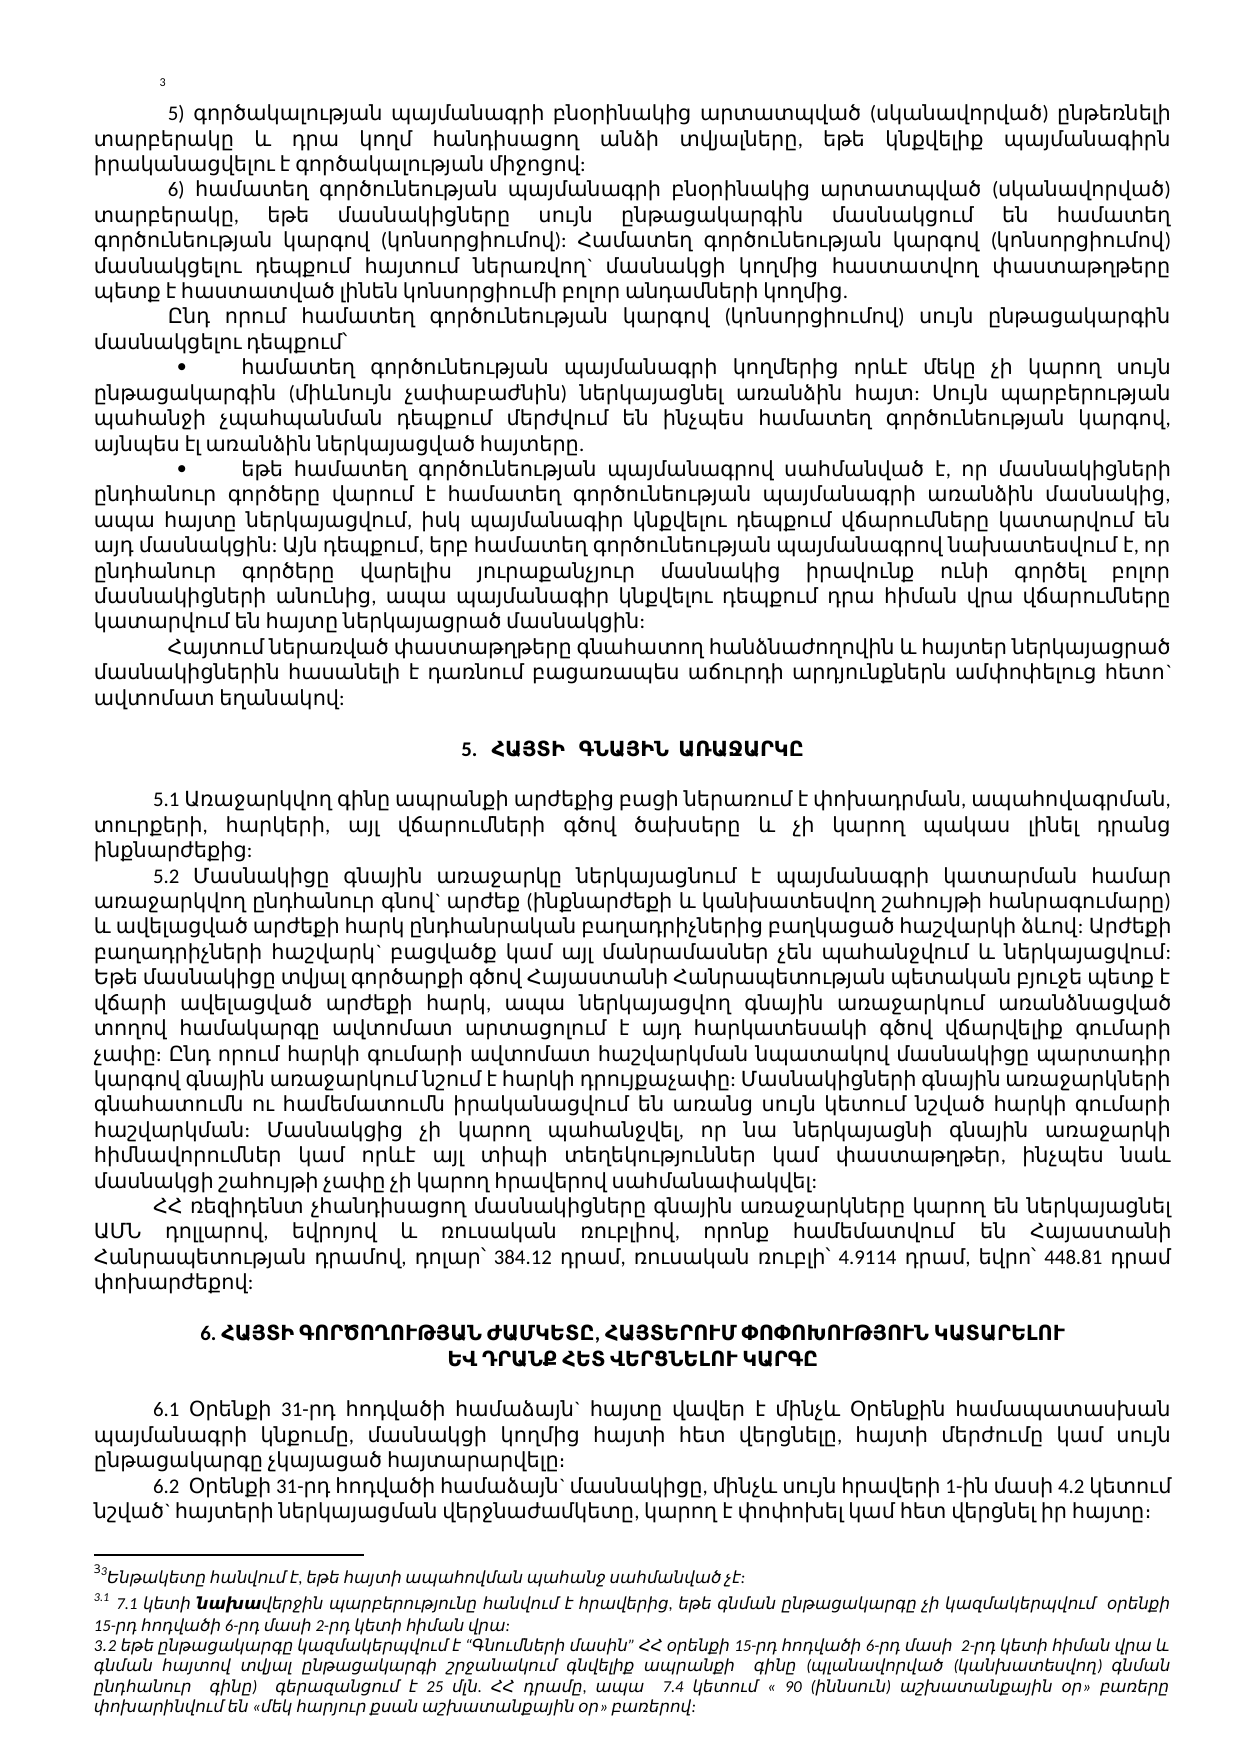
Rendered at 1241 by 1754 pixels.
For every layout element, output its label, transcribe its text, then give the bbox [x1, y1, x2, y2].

text ՀՀ ռեզիդենտ չհանդիսացող մասնակիցները գնային առաջարկները կարող են ներկայացնել ԱՄՆ դոլլարով, եվրոյով և ռուսական ռուբլիով, որոնք համեմատվում են Հայաստանի Հանրապետության դրամով, դոլար՝ 384.12 դրամ, ռուսական ռուբլի՝ 4.9114 դրամ, եվրո՝ 448.81 դրամ փոխարժեքով: [94, 1193, 1171, 1295]
text 5. ՀԱՅՏԻ ԳՆԱՅԻՆ ԱՌԱՋԱՐԿԸ [94, 736, 1171, 761]
text 6.2 Օրենքի 31-րդ հոդվածի համաձայն` մասնակիցը, մինչև սույն հրավերի 1-ին մասի 4.2 կետում նշված` հայտերի ներկայացման վերջնաժամկետը, կարող է փոփոխել կամ հետ վերցնել իր հայտը։ [94, 1473, 1171, 1524]
list համատեղ գործունեության պայմանագրի կողմերից որևէ մեկը չի կարող սույն ընթացակարգին (միևնույն չափաբաժնին) ներկայացնել առանձին հայտ: Սույն պարբերության պահանջի չպահպանման դեպքում մերժվում են ինչպես համատեղ գործունեության կարգով, այնպես էլ առանձին ներկայացված հայտերը. [94, 354, 1171, 456]
text ԵՎ ԴՐԱՆՔ ՀԵՏ ՎԵՐՑՆԵԼՈՒ ԿԱՐԳԸ [94, 1346, 1171, 1371]
text 6) համատեղ գործունեության պայմանագրի բնօրինակից արտատպված (սկանավորված) տարբերակը, եթե մասնակիցները սույն ընթացակարգին մասնակցում են համատեղ գործունեության կարգով (կոնսորցիումով): Համատեղ գործունեության կարգով (կոնսորցիումով) մասնակցելու դեպքում հայտում ներառվող` մասնակցի կողմից հաստատվող փաստաթղթերը պետք է հաստատված լինեն կոնսորցիումի բոլոր անդամների կողմից. [94, 177, 1171, 304]
list եթե համատեղ գործունեության պայմանագրով սահմանված է, որ մասնակիցների ընդհանուր գործերը վարում է համատեղ գործունեության պայմանագրի առանձին մասնակից, ապա հայտը ներկայացվում, իսկ պայմանագիր կնքվելու դեպքում վճարումները կատարվում են այդ մասնակցին: Այն դեպքում, երբ համատեղ գործունեության պայմանագրով նախատեսվում է, որ ընդհանուր գործերը վարելիս յուրաքանչյուր մասնակից իրավունք ունի գործել բոլոր մասնակիցների անունից, ապա պայմանագիր կնքվելու դեպքում դրա հիման վրա վճարումները կատարվում են հայտը ներկայացրած մասնակցին: [94, 456, 1171, 634]
text 5) գործակալության պայմանագրի բնօրինակից արտատպված (սկանավորված) ընթեռնելի տարբերակը և դրա կողմ հանդիսացող անձի տվյալները, եթե կնքվելիք պայմանագիրն իրականացվելու է գործակալության միջոցով: [94, 100, 1171, 177]
text 6.1 Օրենքի 31-րդ հոդվածի համաձայն` հայտը վավեր է մինչև Օրենքին համապատասխան պայմանագրի կնքումը, մասնակցի կողմից հայտի հետ վերցնելը, հայտի մերժումը կամ սույն ընթացակարգը չկայացած հայտարարվելը։ [94, 1397, 1171, 1473]
text Հայտում ներառված փաստաթղթերը գնահատող հանձնաժողովին և հայտեր ներկայացրած մասնակիցներին հասանելի է դառնում բացառապես աճուրդի արդյունքներն ամփոփելուց հետո` ավտոմատ եղանակով: [94, 634, 1171, 710]
text Ընդ որում համատեղ գործունեության կարգով (կոնսորցիումով) սույն ընթացակարգին մասնակցելու դեպքում՝ [94, 304, 1171, 354]
text 5.1 Առաջարկվող գինը ապրանքի արժեքից բացի ներառում է փոխադրման, ապահովագրման, տուրքերի, հարկերի, այլ վճարումների գծով ծախսերը և չի կարող պակաս լինել դրանց ինքնարժեքից: [94, 787, 1171, 863]
text 6. ՀԱՅՏԻ ԳՈՐԾՈՂՈՒԹՅԱՆ ԺԱՄԿԵՏԸ, ՀԱՅՏԵՐՈՒՄ ՓՈՓՈԽՈՒԹՅՈՒՆ ԿԱՏԱՐԵԼՈՒ [94, 1320, 1171, 1346]
text 3 [94, 75, 1171, 100]
text 5.2 Մասնակիցը գնային առաջարկը ներկայացնում է պայմանագրի կատարման համար առաջարկվող ընդհանուր գնով` արժեք (ինքնարժեքի և կանխատեսվող շահույթի հանրագումարը) և ավելացված արժեքի հարկ ընդհանրական բաղադրիչներից բաղկացած հաշվարկի ձևով: Արժեքի բաղադրիչների հաշվարկ` բացվածք կամ այլ մանրամասներ չեն պահանջվում և ներկայացվում: Եթե մասնակիցը տվյալ գործարքի գծով Հայաստանի Հանրապետության պետական բյուջե պետք է վճարի ավելացված արժեքի հարկ, ապա ներկայացվող գնային առաջարկում առանձնացված տողով համակարգը ավտոմատ արտացոլում է այդ հարկատեսակի գծով վճարվելիք գումարի չափը: Ընդ որում հարկի գումարի ավտոմատ հաշվարկման նպատակով մասնակիցը պարտադիր կարգով գնային առաջարկում նշում է հարկի դրույքաչափը: Մասնակիցների գնային առաջարկների գնահատումն ու համեմատումն իրականացվում են առանց սույն կետում նշված հարկի գումարի հաշվարկման: Մասնակցից չի կարող պահանջվել, որ նա ներկայացնի գնային առաջարկի հիմնավորումներ կամ որևէ այլ տիպի տեղեկություններ կամ փաստաթղթեր, ինչպես նաև մասնակցի շահույթի չափը չի կարող հրավերով սահմանափակվել: [94, 863, 1171, 1193]
